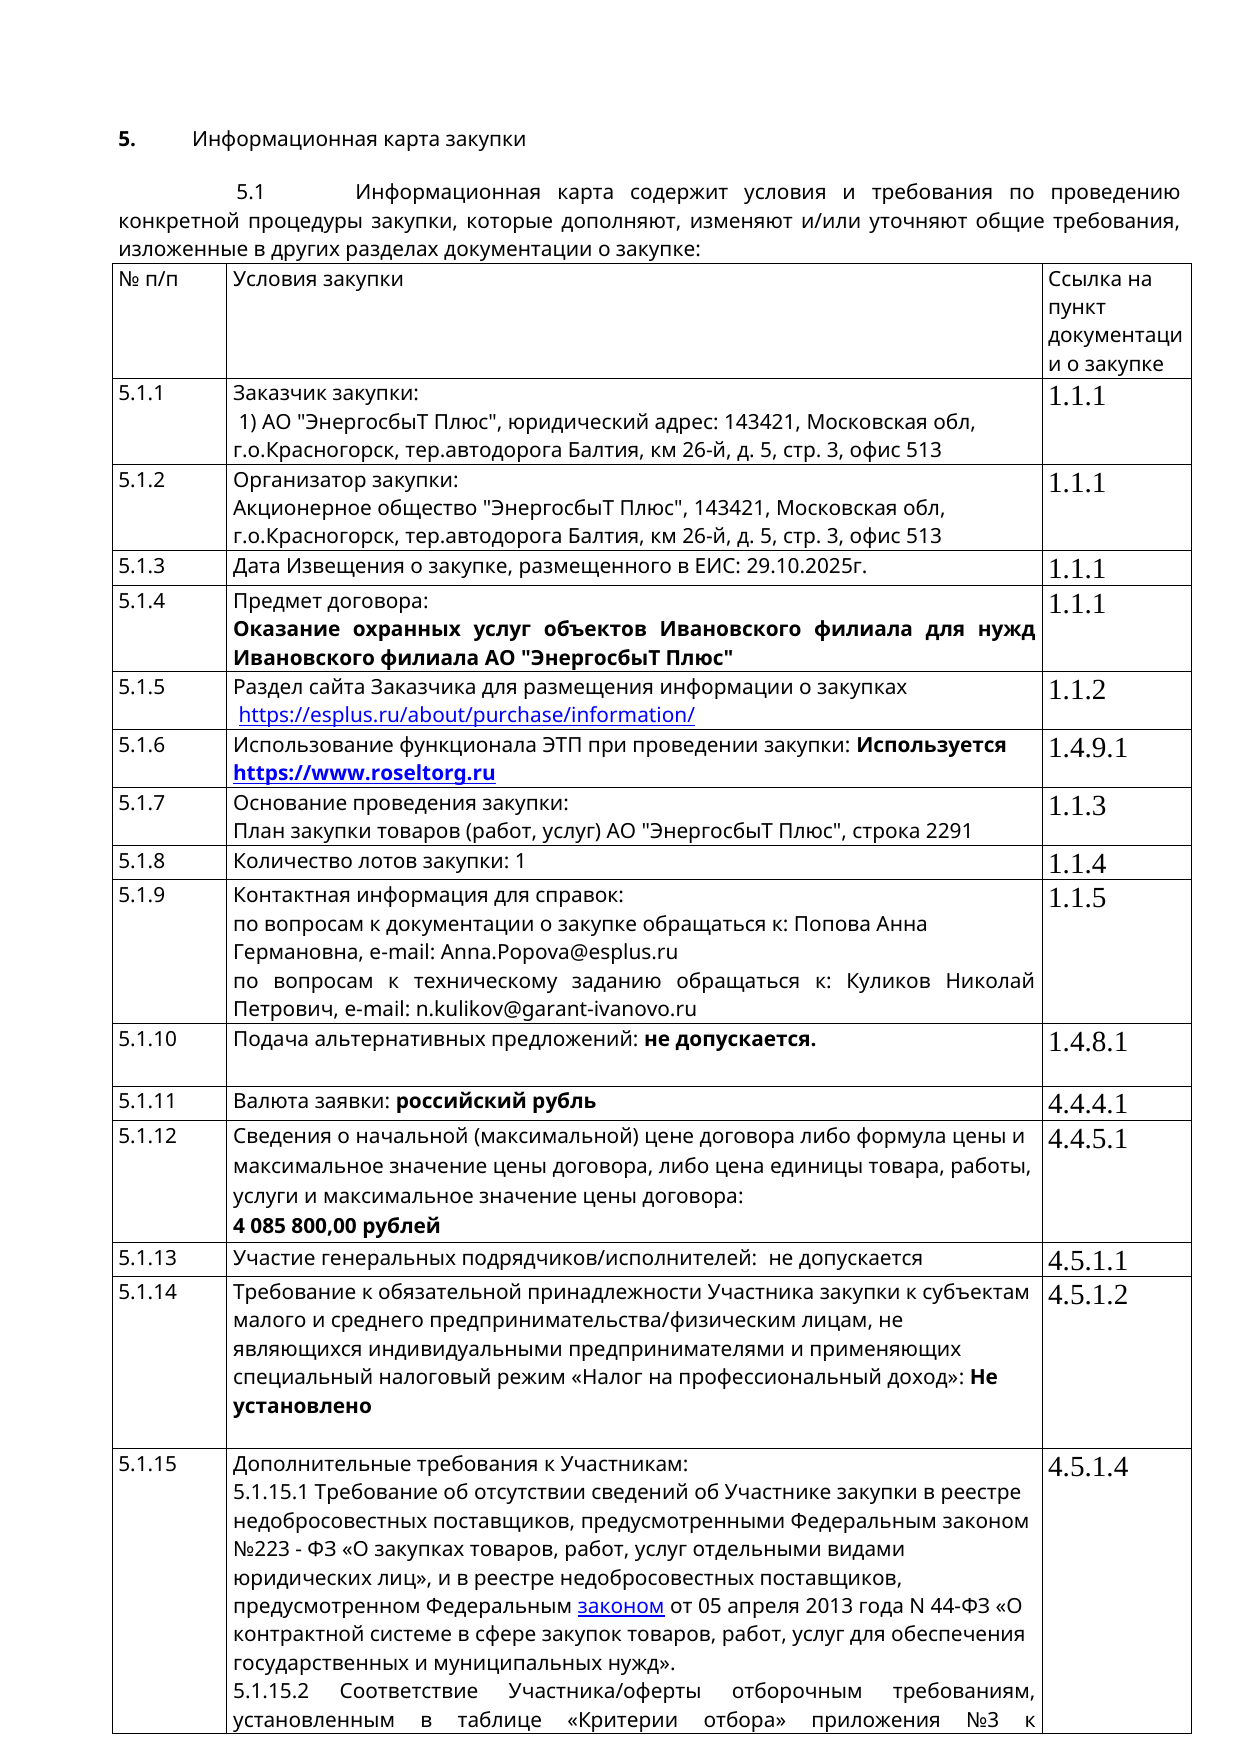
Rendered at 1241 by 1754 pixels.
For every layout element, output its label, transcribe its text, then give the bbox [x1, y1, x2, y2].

table_cell Основание проведения закупки: План закупки товаров (работ, услуг) АО "ЭнергосбыТ Плюс", строка 2291 [227, 788, 1042, 845]
table_cell [113, 880, 226, 1023]
table_cell [113, 1087, 226, 1120]
table_cell [113, 586, 226, 671]
table_cell 4.5.1.4 [1043, 1449, 1191, 1733]
table_cell 1.1.4 [1043, 846, 1191, 879]
table_cell [113, 551, 226, 585]
table_cell 1.4.9.1 [1043, 730, 1191, 787]
table_cell [113, 379, 226, 464]
table_cell [113, 788, 226, 845]
table_header Условия закупки [227, 264, 1042, 377]
table_cell Подача альтернативных предложений: не допускается. [227, 1024, 1042, 1086]
table_header № п/п [113, 264, 226, 377]
table_cell 1.1.1 [1043, 465, 1191, 550]
table_cell 4.4.4.1 [1043, 1087, 1191, 1120]
table_cell Контактная информация для справок: по вопросам к документации о закупке обращаться к: Попова Анна Германовна, e-mail: Anna.Popova@esplus.ru по вопросам к техническому заданию обращаться к: Куликов Николай Петрович, e-mail: n.kulikov@garant-ivanovo.ru [227, 880, 1042, 1023]
table_cell [113, 672, 226, 729]
table_cell 4.5.1.1 [1043, 1243, 1191, 1276]
table_cell 1.1.1 [1043, 586, 1191, 671]
table_cell Дата Извещения о закупке, размещенного в ЕИС: 29.10.2025г. [227, 551, 1042, 585]
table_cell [227, 1449, 1042, 1733]
table_cell Валюта заявки: российский рубль [227, 1087, 1042, 1120]
table_cell [113, 846, 226, 879]
table_cell [113, 1243, 226, 1276]
table_cell [113, 730, 226, 787]
table_cell 4.4.5.1 [1043, 1121, 1191, 1242]
table_cell [113, 1449, 226, 1733]
table_cell Заказчик закупки: 1) АО "ЭнергосбыТ Плюс", юридический адрес: 143421, Московская обл, г.о.Красногорск, тер.автодорога Балтия, км 26-й, д. 5, стр. 3, офис 513 [227, 379, 1042, 464]
table_cell Участие генеральных подрядчиков/исполнителей: не допускается [227, 1243, 1042, 1276]
table_cell Предмет договора: Оказание охранных услуг объектов Ивановского филиала для нужд Ивановского филиала АО "ЭнергосбыТ Плюс" [227, 586, 1042, 671]
table_cell Требование к обязательной принадлежности Участника закупки к субъектам малого и среднего предпринимательства/физическим лицам, не являющихся индивидуальными предпринимателями и применяющих специальный налоговый режим «Налог на профессиональный доход»: Не установлено [227, 1277, 1042, 1448]
table_cell Раздел сайта Заказчика для размещения информации о закупках https://esplus.ru/about/purchase/information/ [227, 672, 1042, 729]
subtitle Информационная карта закупки [118, 124, 1181, 152]
table_header Ссылка на пункт документации о закупке [1043, 264, 1191, 377]
table_cell Количество лотов закупки: 1 [227, 846, 1042, 879]
table_cell 1.4.8.1 [1043, 1024, 1191, 1086]
table_cell [113, 465, 226, 550]
table_cell 1.1.5 [1043, 880, 1191, 1023]
table_cell Организатор закупки: Акционерное общество "ЭнергосбыТ Плюс", 143421, Московская обл, г.о.Красногорск, тер.автодорога Балтия, км 26-й, д. 5, стр. 3, офис 513 [227, 465, 1042, 550]
table_cell 4.5.1.2 [1043, 1277, 1191, 1448]
table_cell [113, 1024, 226, 1086]
table_cell 1.1.2 [1043, 672, 1191, 729]
table_cell 1.1.3 [1043, 788, 1191, 845]
table_cell 1.1.1 [1043, 379, 1191, 464]
table_cell 1.1.1 [1043, 551, 1191, 585]
table_cell [113, 1121, 226, 1242]
table_cell Сведения о начальной (максимальной) цене договора либо формула цены и максимальное значение цены договора, либо цена единицы товара, работы, услуги и максимальное значение цены договора: 4 085 800,00 рублей [227, 1121, 1042, 1242]
table_cell Использование функционала ЭТП при проведении закупки: Используется https://www.roseltorg.ru [227, 730, 1042, 787]
text 5.1 Информационная карта содержит условия и требования по проведению конкретной процедуры закупки, которые дополняют, изменяют и/или уточняют общие требования, изложенные в других разделах документации о закупке: [118, 177, 1181, 263]
table_cell [113, 1277, 226, 1448]
